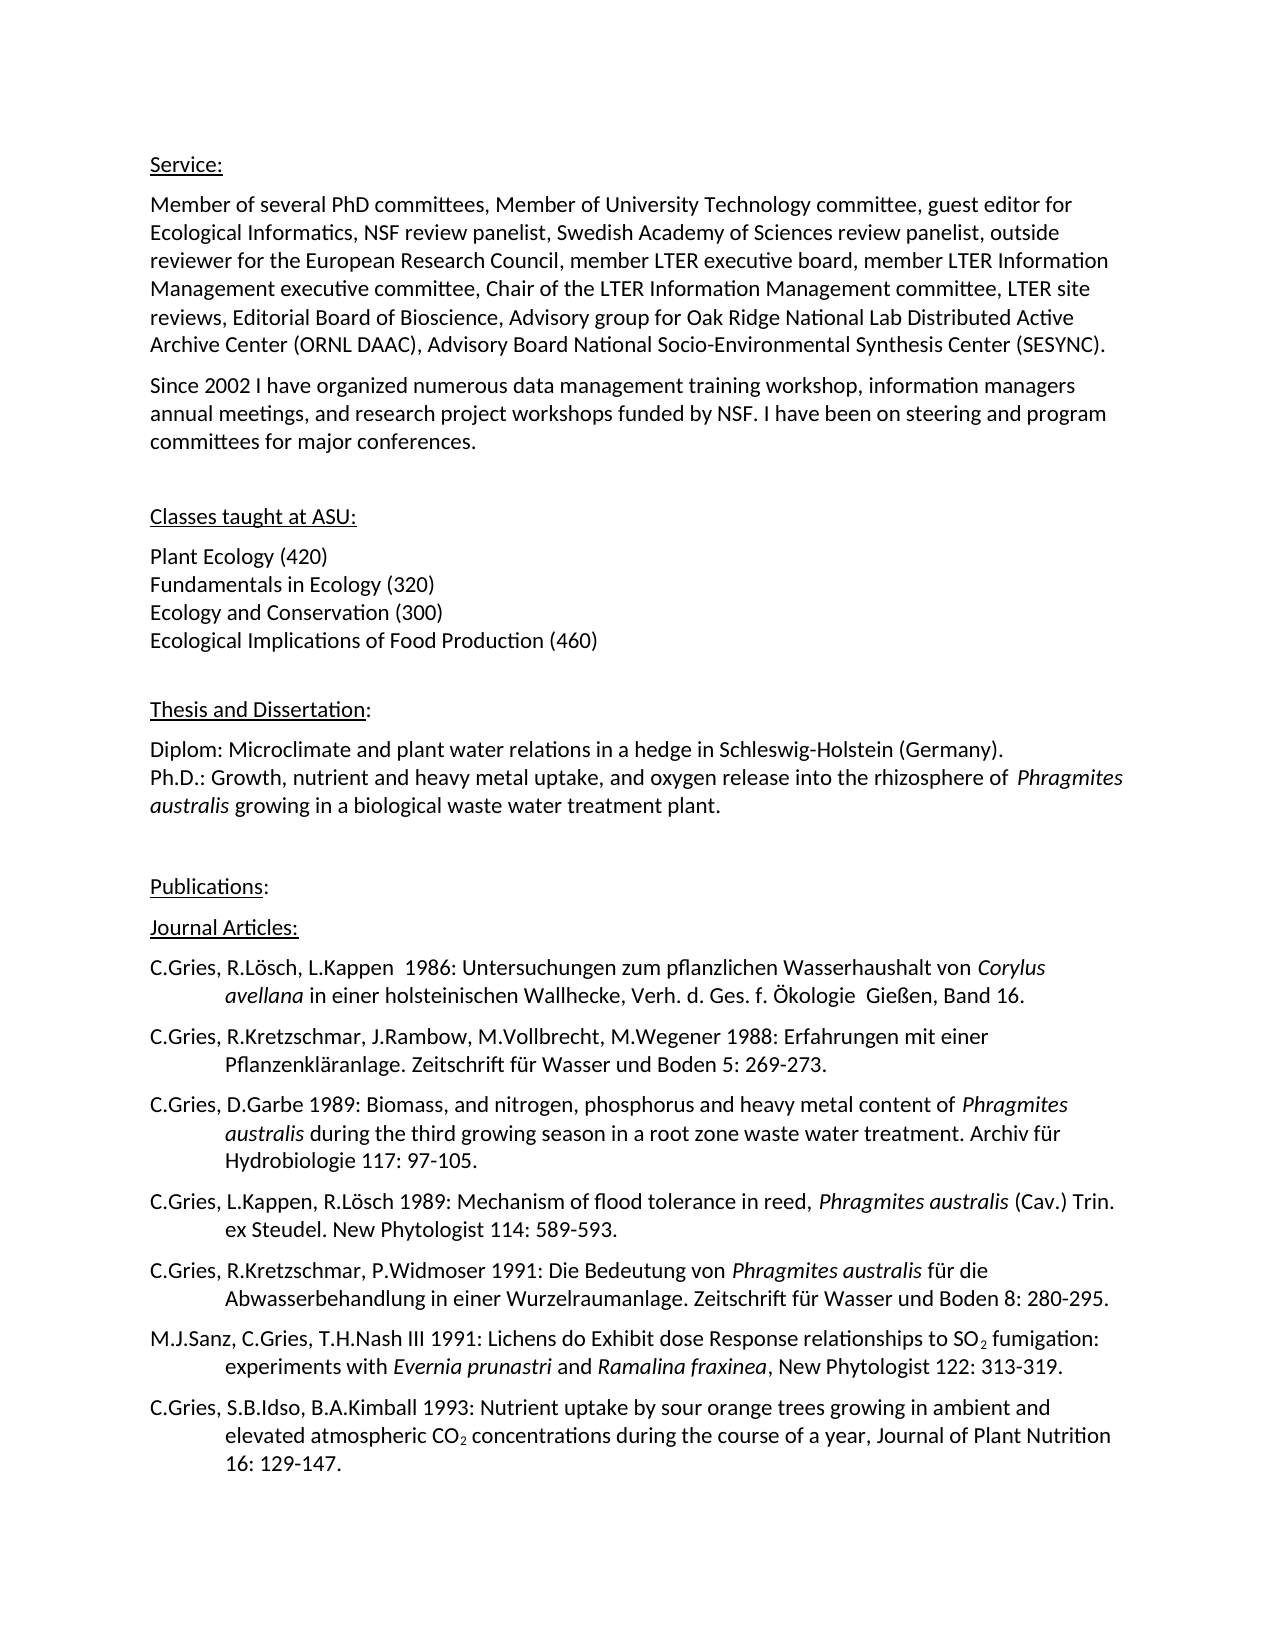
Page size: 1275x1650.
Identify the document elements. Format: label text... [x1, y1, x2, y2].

text C.Gries, R.Kretzschmar, P.Widmoser 1991: Die Bedeutung von Phragmites australis für die Abwasserbehandlung in einer Wurzelraumanlage. Zeitschrift für Wasser und Boden 8: 280-295. [150, 1256, 1125, 1312]
text Service: [150, 150, 1125, 178]
text Ph.D.: Growth, nutrient and heavy metal uptake, and oxygen release into the rhizosphere of Phragmites australis growing in a biological waste water treatment plant. [150, 763, 1125, 819]
text Journal Articles: [150, 913, 1125, 941]
text Ecological Implications of Food Production (460) [150, 626, 1125, 654]
text C.Gries, L.Kappen, R.Lösch 1989: Mechanism of flood tolerance in reed, Phragmites australis (Cav.) Trin. ex Steudel. New Phytologist 114: 589-593. [150, 1187, 1125, 1243]
text Diplom: Microclimate and plant water relations in a hedge in Schleswig-Holstein (Germany). [150, 735, 1125, 763]
text C.Gries, D.Garbe 1989: Biomass, and nitrogen, phosphorus and heavy metal content of Phragmites australis during the third growing season in a root zone waste water treatment. Archiv für Hydrobiologie 117: 97-105. [150, 1091, 1125, 1175]
text Thesis and Dissertation: [150, 695, 1125, 723]
text Since 2002 I have organized numerous data management training workshop, information managers annual meetings, and research project workshops funded by NSF. I have been on steering and program committees for major conferences. [150, 371, 1125, 455]
text C.Gries, R.Lösch, L.Kappen 1986: Untersuchungen zum pflanzlichen Wasserhaushalt von Corylus avellana in einer holsteinischen Wallhecke, Verh. d. Ges. f. Ökologie Gießen, Band 16. [150, 953, 1125, 1009]
text Ecology and Conservation (300) [150, 598, 1125, 626]
text C.Gries, S.B.Idso, B.A.Kimball 1993: Nutrient uptake by sour orange trees growing in ambient and elevated atmospheric CO2 concentrations during the course of a year, Journal of Plant Nutrition 16: 129-147. [150, 1393, 1125, 1477]
text C.Gries, R.Kretzschmar, J.Rambow, M.Vollbrecht, M.Wegener 1988: Erfahrungen mit einer Pflanzenkläranlage. Zeitschrift für Wasser und Boden 5: 269-273. [150, 1022, 1125, 1078]
text Fundamentals in Ecology (320) [150, 570, 1125, 598]
text Classes taught at ASU: [150, 502, 1125, 530]
text Plant Ecology (420) [150, 542, 1125, 570]
text Publications: [150, 872, 1125, 901]
text Member of several PhD committees, Member of University Technology committee, guest editor for Ecological Informatics, NSF review panelist, Swedish Academy of Sciences review panelist, outside reviewer for the European Research Council, member LTER executive board, member LTER Information Management executive committee, Chair of the LTER Information Management committee, LTER site reviews, Editorial Board of Bioscience, Advisory group for Oak Ridge National Lab Distributed Active Archive Center (ORNL DAAC), Advisory Board National Socio-Environmental Synthesis Center (SESYNC). [150, 191, 1125, 359]
text M.J.Sanz, C.Gries, T.H.Nash III 1991: Lichens do Exhibit dose Response relationships to SO2 fumigation: experiments with Evernia prunastri and Ramalina fraxinea, New Phytologist 122: 313-319. [150, 1324, 1125, 1380]
